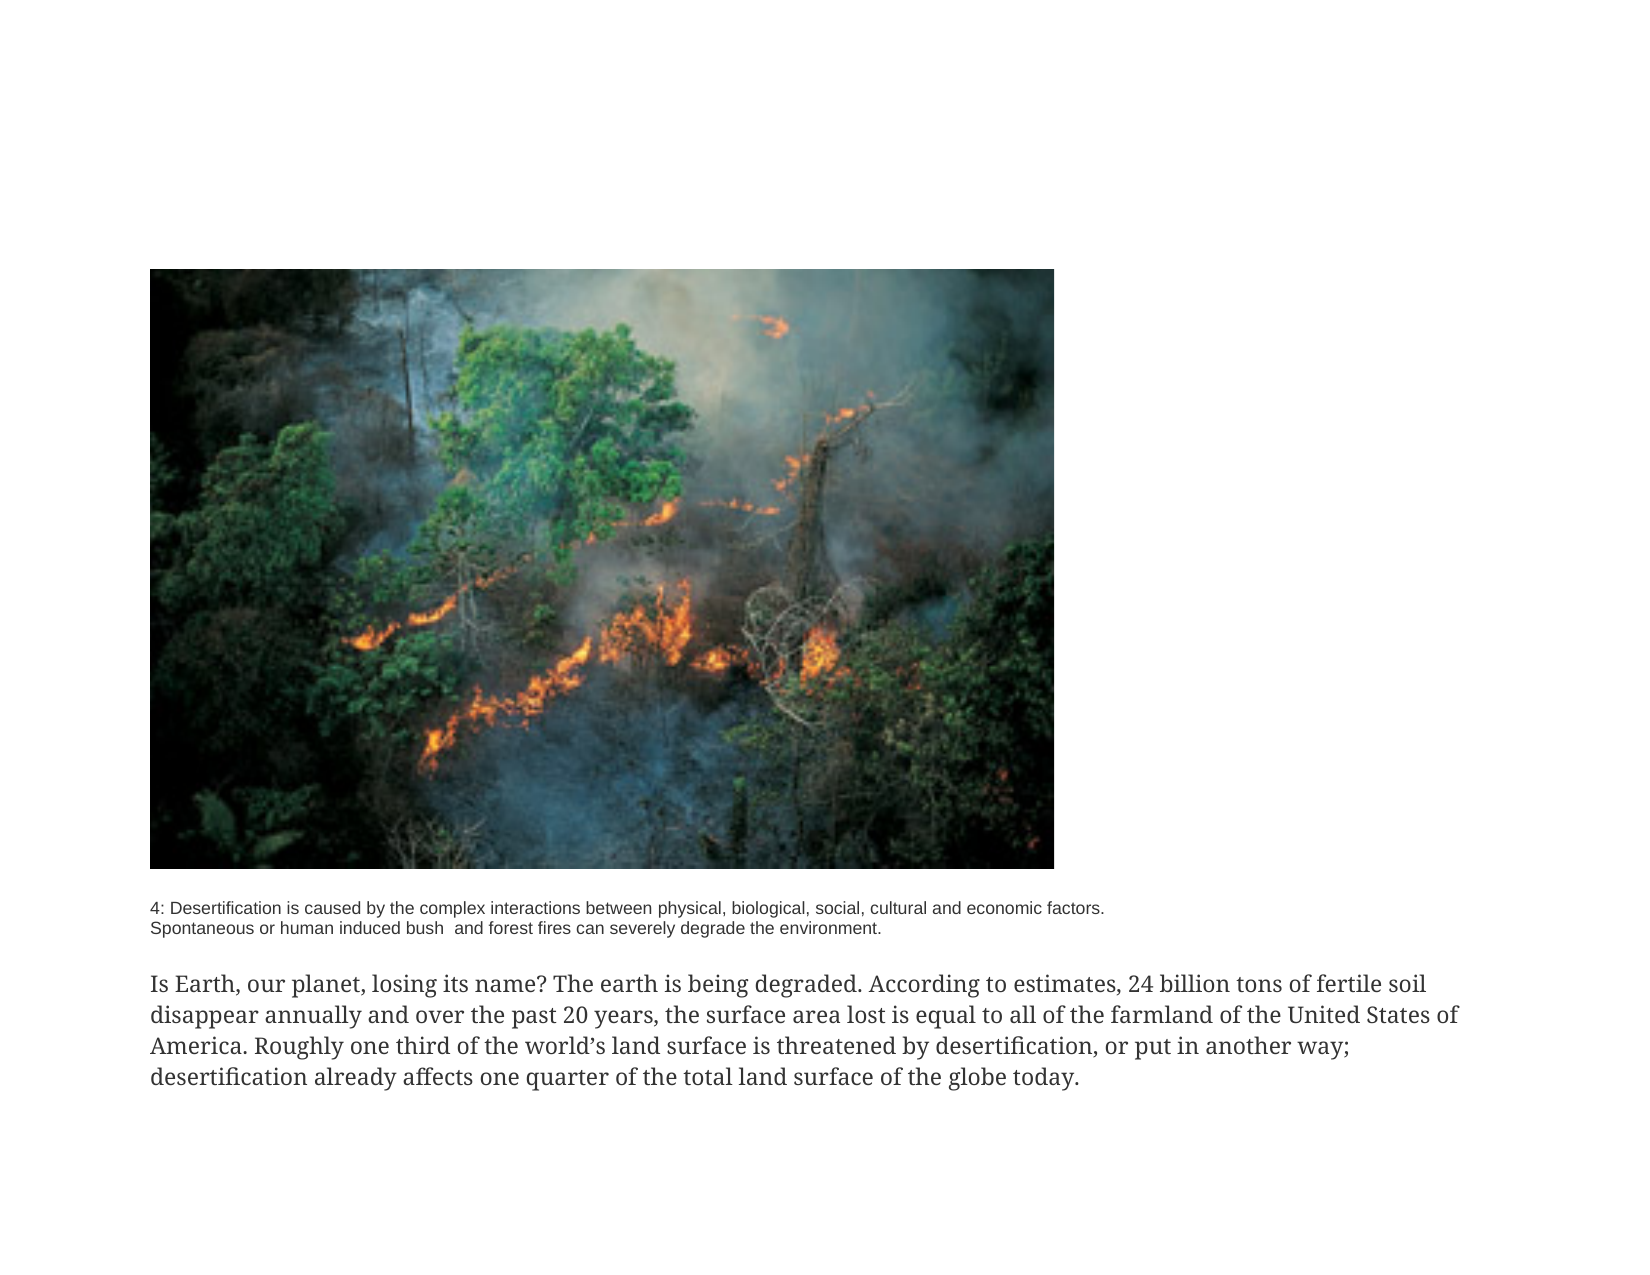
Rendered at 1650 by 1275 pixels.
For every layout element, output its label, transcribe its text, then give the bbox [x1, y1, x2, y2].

text 4: Desertification is caused by the complex interactions between physical, biological, social, cultural and economic factors. Spontaneous or human induced bush and forest fires can severely degrade the environment. [882, 898, 1500, 938]
text Is Earth, our planet, losing its name? The earth is being degraded. According to estimates, 24 billion tons of fertile soil disappear annually and over the past 20 years, the surface area lost is equal to all of the farmland of the United States of America. Roughly one third of the world’s land surface is threatened by desertification, or put in another way; desertification already affects one quarter of the total land surface of the globe today. [150, 968, 1500, 1093]
picture [150, 269, 1055, 869]
